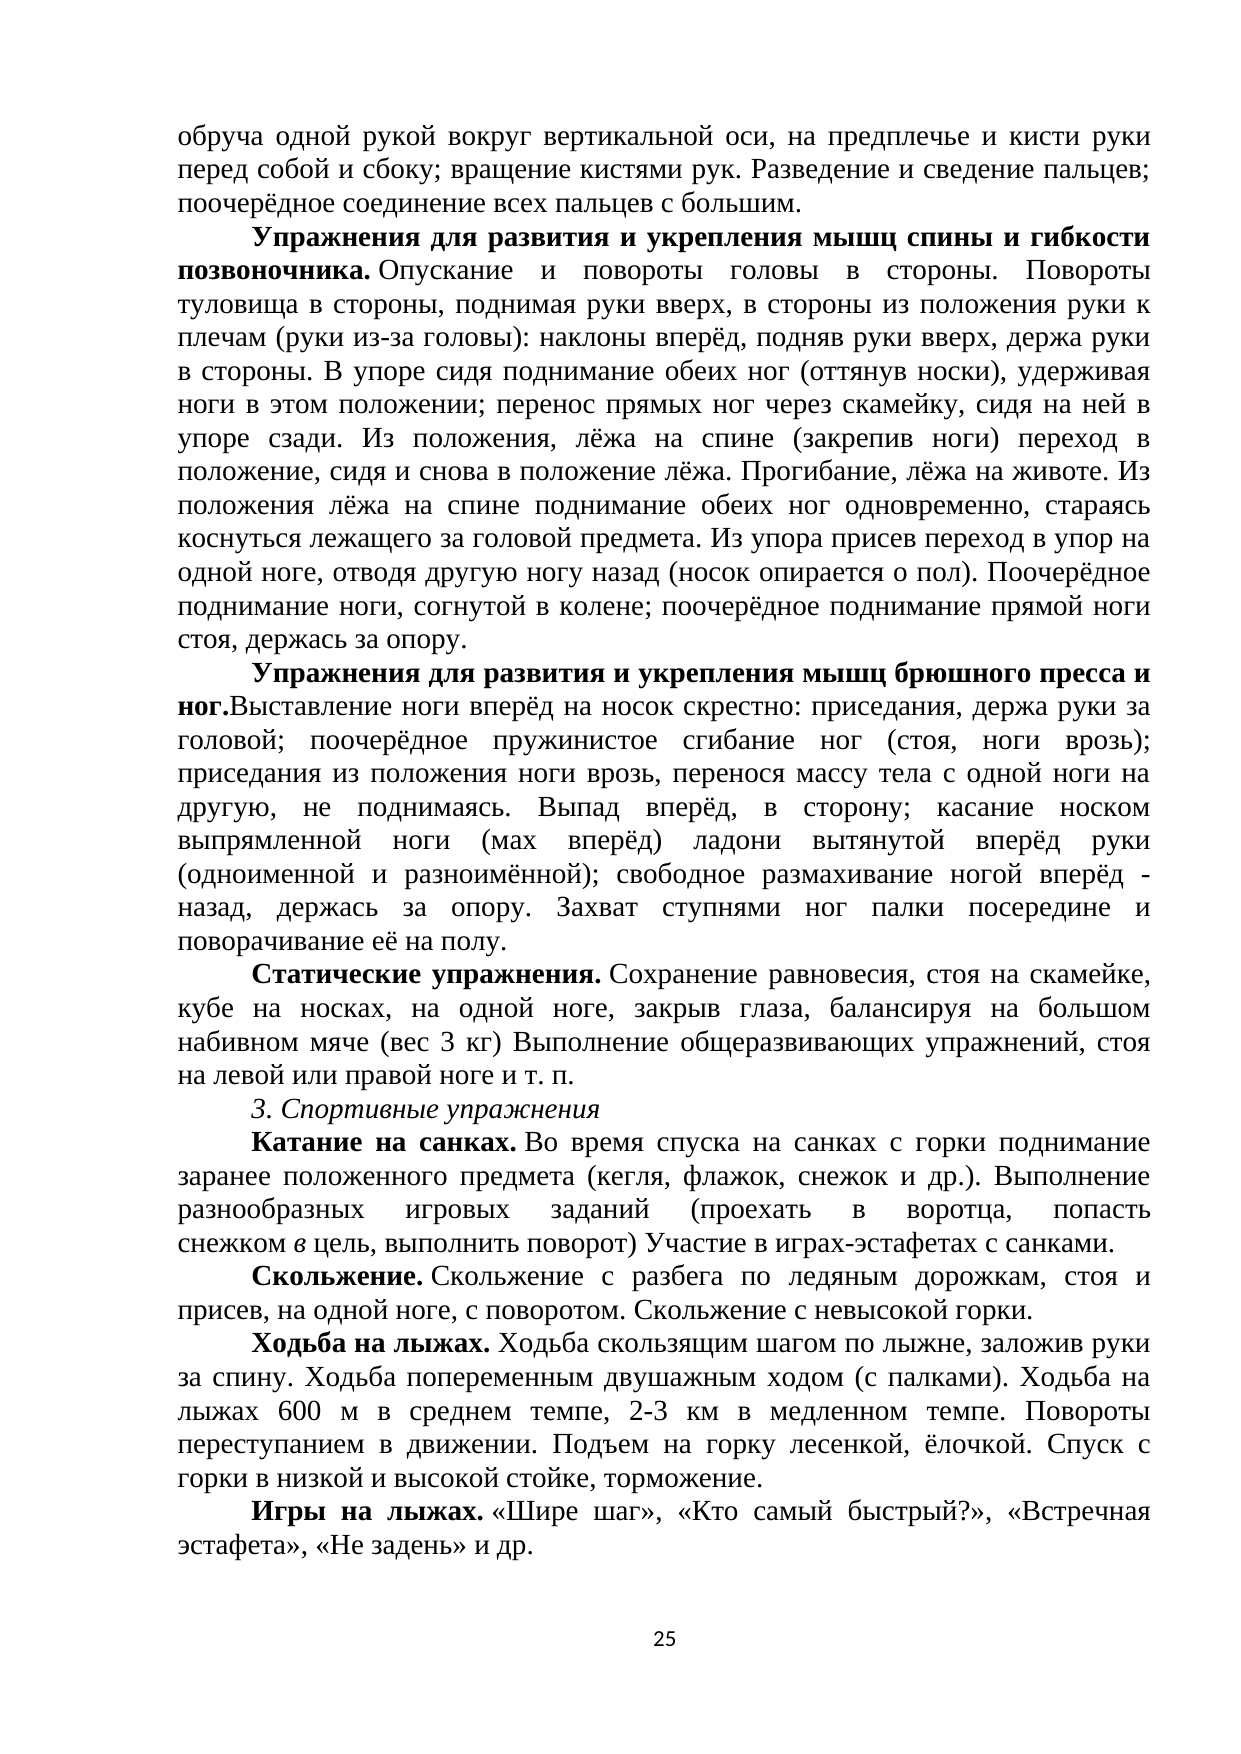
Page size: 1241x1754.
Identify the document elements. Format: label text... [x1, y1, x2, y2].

text 3. Спортивные упражнения [177, 1091, 1152, 1124]
text Статические упражнения. Сохранение равновесия, стоя на скамейке, кубе на носках, на одной ноге, закрыв глаза, балансируя на большом набивном мяче (вес 3 кг) Выполнение общеразвивающих упражнений, стоя на левой или правой ноге и т. п. [177, 957, 1152, 1091]
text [177, 118, 1152, 219]
text Катание на санках. Во время спуска на санках с горки поднимание заранее положенного предмета (кегля, флажок, снежок и др.). Выполнение разнообразных игровых заданий (проехать в воротца, попасть снежком в цель, выполнить поворот) Участие в играх-эстафетах с санками. [177, 1124, 1152, 1258]
text Упражнения для развития и укрепления мышц брюшного пресса и ног.Выставление ноги вперёд на носок скрестно: приседания, держа руки за головой; поочерёдное пружинистое сгибание ног (стоя, ноги врозь); приседания из положения ноги врозь, перенося массу тела с одной ноги на другую, не поднимаясь. Выпад вперёд, в сторону; касание носком выпрямленной ноги (мах вперёд) ладони вытянутой вперёд руки (одноименной и разноимённой); свободное размахивание ногой вперёд -назад, держась за опору. Захват ступнями ног палки посередине и поворачивание её на полу. [177, 655, 1152, 957]
text Игры на лыжах. «Шире шаг», «Кто самый быстрый?», «Встречная эстафета», «Не задень» и др. [177, 1493, 1152, 1560]
text Ходьба на лыжах. Ходьба скользящим шагом по лыжне, заложив руки за спину. Ходьба попеременным двушажным ходом (с палками). Ходьба на лыжах 600 м в среднем темпе, 2-3 км в медленном темпе. Повороты переступанием в движении. Подъем на горку лесенкой, ёлочкой. Спуск с горки в низкой и высокой стойке, торможение. [177, 1326, 1152, 1493]
text Упражнения для развития и укрепления мышц спины и гибкости позвоночника. Опускание и повороты головы в стороны. Повороты туловища в стороны, поднимая руки вверх, в стороны из положения руки к плечам (руки из-за головы): наклоны вперёд, подняв руки вверх, держа руки в стороны. В упоре сидя поднимание обеих ног (оттянув носки), удерживая ноги в этом положении; перенос прямых ног через скамейку, сидя на ней в упоре сзади. Из положения, лёжа на спине (закрепив ноги) переход в положение, сидя и снова в положение лёжа. Прогибание, лёжа на животе. Из положения лёжа на спине поднимание обеих ног одновременно, стараясь коснуться лежащего за головой предмета. Из упора присев переход в упор на одной ноге, отводя другую ногу назад (носок опирается о пол). Поочерёдное поднимание ноги, согнутой в колене; поочерёдное поднимание прямой ноги стоя, держась за опору. [177, 219, 1152, 655]
text Скольжение. Скольжение с разбега по ледяным дорожкам, стоя и присев, на одной ноге, с поворотом. Скольжение с невысокой горки. [177, 1258, 1152, 1326]
